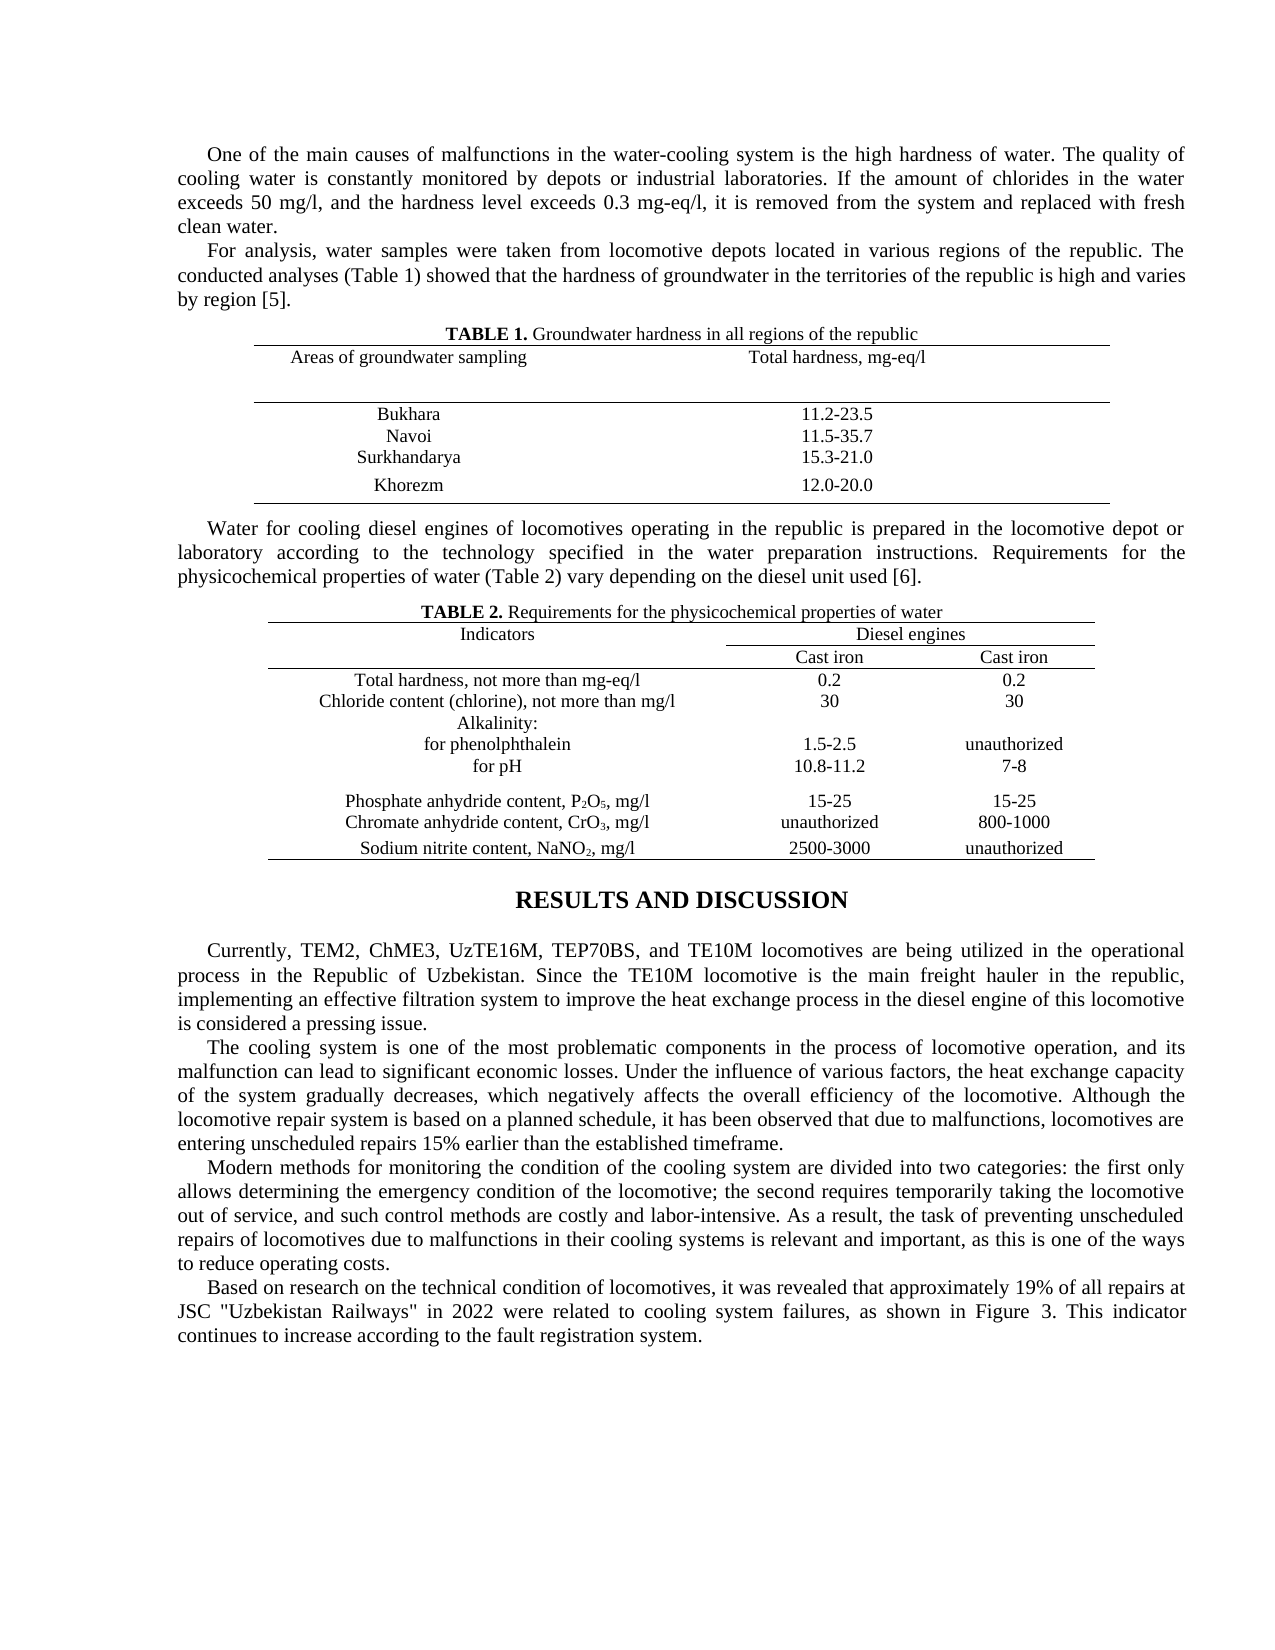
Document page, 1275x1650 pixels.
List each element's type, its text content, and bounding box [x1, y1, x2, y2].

table_cell Areas of groundwater sampling [254, 346, 564, 402]
text Based on research on the technical condition of locomotives, it was revealed that approximately 19% of all repairs at JSC "Uzbekistan Railways" in 2022 were related to cooling system failures, as shown in Figure 3. This indicator continues to increase according to the fault registration system. [177, 1275, 1186, 1347]
table_header TABLE 1. Groundwater hardness in all regions of the republic [254, 311, 1110, 345]
subtitle Results and Discussion [177, 885, 1186, 913]
text Modern methods for monitoring the condition of the cooling system are divided into two categories: the first only allows determining the emergency condition of the locomotive; the second requires temporarily taking the locomotive out of service, and such control methods are costly and labor-intensive. As a result, the task of preventing unscheduled repairs of locomotives due to malfunctions in their cooling systems is relevant and important, as this is one of the ways to reduce operating costs. [177, 1155, 1186, 1275]
table_cell Navoi [254, 425, 564, 446]
table_cell Chloride content (chlorine), not more than mg/l [268, 690, 726, 712]
table_cell Phosphate anhydride content, P2O5, mg/l [268, 790, 726, 811]
table_cell 800-1000 [933, 811, 1095, 837]
table_cell unauthorized [726, 811, 933, 837]
table_cell unauthorized 7-8 [933, 712, 1095, 790]
table_cell Sodium nitrite content, NaNO2, mg/l [268, 837, 726, 859]
table_cell Khorezm [254, 474, 564, 502]
table_cell 11.2-23.5 [564, 403, 1110, 424]
table_cell 15-25 [726, 790, 933, 811]
table_cell 2500-3000 [726, 837, 933, 859]
table_cell Surkhandarya [254, 446, 564, 474]
table_cell Total hardness, mg-eq/l [564, 346, 1110, 402]
table_cell Indicators [268, 623, 726, 667]
table_cell Cast iron [726, 646, 933, 667]
text Water for cooling diesel engines of locomotives operating in the republic is prepared in the locomotive depot or laboratory according to the technology specified in the water preparation instructions. Requirements for the physicochemical properties of water (Table 2) vary depending on the diesel unit used [6]. [177, 516, 1186, 588]
text The cooling system is one of the most problematic components in the process of locomotive operation, and its malfunction can lead to significant economic losses. Under the influence of various factors, the heat exchange capacity of the system gradually decreases, which negatively affects the overall efficiency of the locomotive. Although the locomotive repair system is based on a planned schedule, it has been observed that due to malfunctions, locomotives are entering unscheduled repairs 15% earlier than the established timeframe. [177, 1035, 1186, 1155]
table_cell 15-25 [933, 790, 1095, 811]
text For analysis, water samples were taken from locomotive depots located in various regions of the republic. The conducted analyses (Table 1) showed that the hardness of groundwater in the territories of the republic is high and varies by region [5]. [177, 238, 1186, 311]
table_cell unauthorized [933, 837, 1095, 859]
table_cell Alkalinity: for phenolphthalein for pH [268, 712, 726, 790]
table_cell 15.3-21.0 [564, 446, 1110, 474]
table_cell Chromate anhydride content, CrO3, mg/l [268, 811, 726, 837]
table_cell 30 [933, 690, 1095, 712]
table_header TABLE 2. Requirements for the physicochemical properties of water [268, 588, 1095, 622]
table_cell Cast iron [933, 646, 1095, 667]
table_cell 12.0-20.0 [564, 474, 1110, 502]
table_cell Total hardness, not more than mg-eq/l [268, 669, 726, 690]
text Currently, TEM2, ChME3, UzTE16M, TEP70BS, and TE10M locomotives are being utilized in the operational process in the Republic of Uzbekistan. Since the TE10M locomotive is the main freight hauler in the republic, implementing an effective filtration system to improve the heat exchange process in the diesel engine of this locomotive is considered a pressing issue. [177, 938, 1186, 1035]
table_cell 11.5-35.7 [564, 425, 1110, 446]
table_cell Diesel engines [726, 623, 1095, 645]
table_cell Bukhara [254, 403, 564, 424]
table_cell 0.2 [726, 669, 933, 690]
table_cell 30 [726, 690, 933, 712]
table_cell 1.5-2.5 10.8-11.2 [726, 712, 933, 790]
text One of the main causes of malfunctions in the water-cooling system is the high hardness of water. The quality of cooling water is constantly monitored by depots or industrial laboratories. If the amount of chlorides in the water exceeds 50 mg/l, and the hardness level exceeds 0.3 mg-eq/l, it is removed from the system and replaced with fresh clean water. [177, 142, 1186, 238]
table_cell 0.2 [933, 669, 1095, 690]
